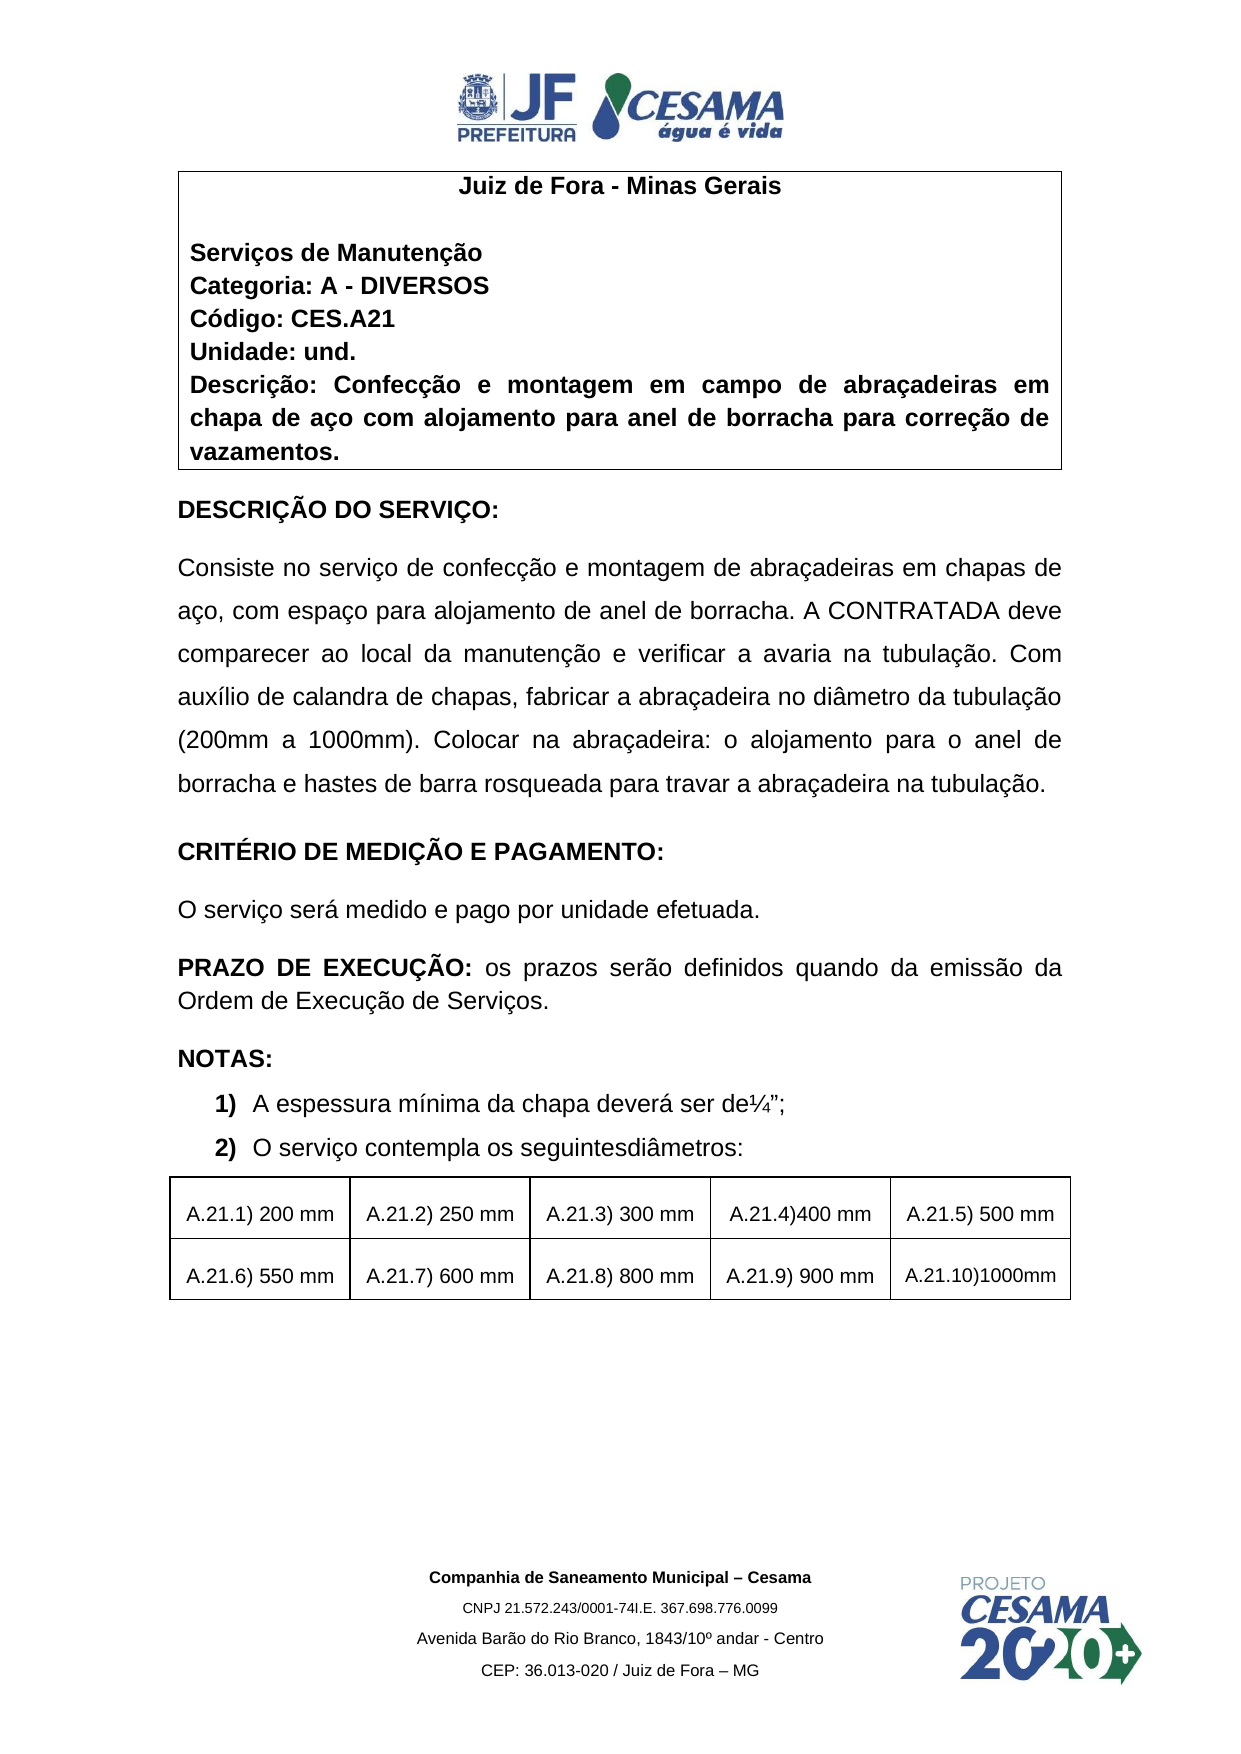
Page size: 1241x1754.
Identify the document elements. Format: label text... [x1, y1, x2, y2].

list O serviço contempla os seguintesdiâmetros: [214, 1132, 1105, 1161]
table_header A.21.4)400 mm [711, 1178, 890, 1238]
table_cell A.21.8) 800 mm [531, 1239, 710, 1299]
text DESCRIÇÃO DO SERVIÇO: [177, 495, 1105, 524]
table_header A.21.3) 300 mm [531, 1178, 710, 1238]
table_header A.21.1) 200 mm [171, 1178, 349, 1238]
text Consiste no serviço de confecção e montagem de abraçadeiras em chapas de aço, com espaço para alojamento de anel de borracha. A CONTRATADA deve comparecer ao local da manutenção e verificar a avaria na tubulação. Com auxílio de calandra de chapas, fabricar a abraçadeira no diâmetro da tubulação (200mm a 1000mm). Colocar na abraçadeira: o alojamento para o anel de borracha e hastes de barra rosqueada para travar a abraçadeira na tubulação. [177, 553, 1063, 797]
table_cell A.21.6) 550 mm [171, 1239, 349, 1299]
list A espessura mínima da chapa deverá ser de¼”; [214, 1089, 1105, 1118]
text CRITÉRIO DE MEDIÇÃO E PAGAMENTO: [177, 837, 1105, 865]
text NOTAS: [177, 1044, 1105, 1073]
picture [457, 73, 784, 142]
table_cell A.21.9) 900 mm [711, 1239, 890, 1299]
table_header A.21.5) 500 mm [891, 1178, 1070, 1238]
text PRAZO DE EXECUÇÃO: os prazos serão definidos quando da emissão da Ordem de Execução de Serviços. [177, 953, 1063, 1014]
table_cell A.21.7) 600 mm [351, 1239, 529, 1299]
table_header A.21.2) 250 mm [351, 1178, 529, 1238]
text O serviço será medido e pago por unidade efetuada. [177, 895, 1105, 923]
picture [960, 1577, 1142, 1685]
table_cell A.21.10)1000mm [891, 1239, 1070, 1299]
